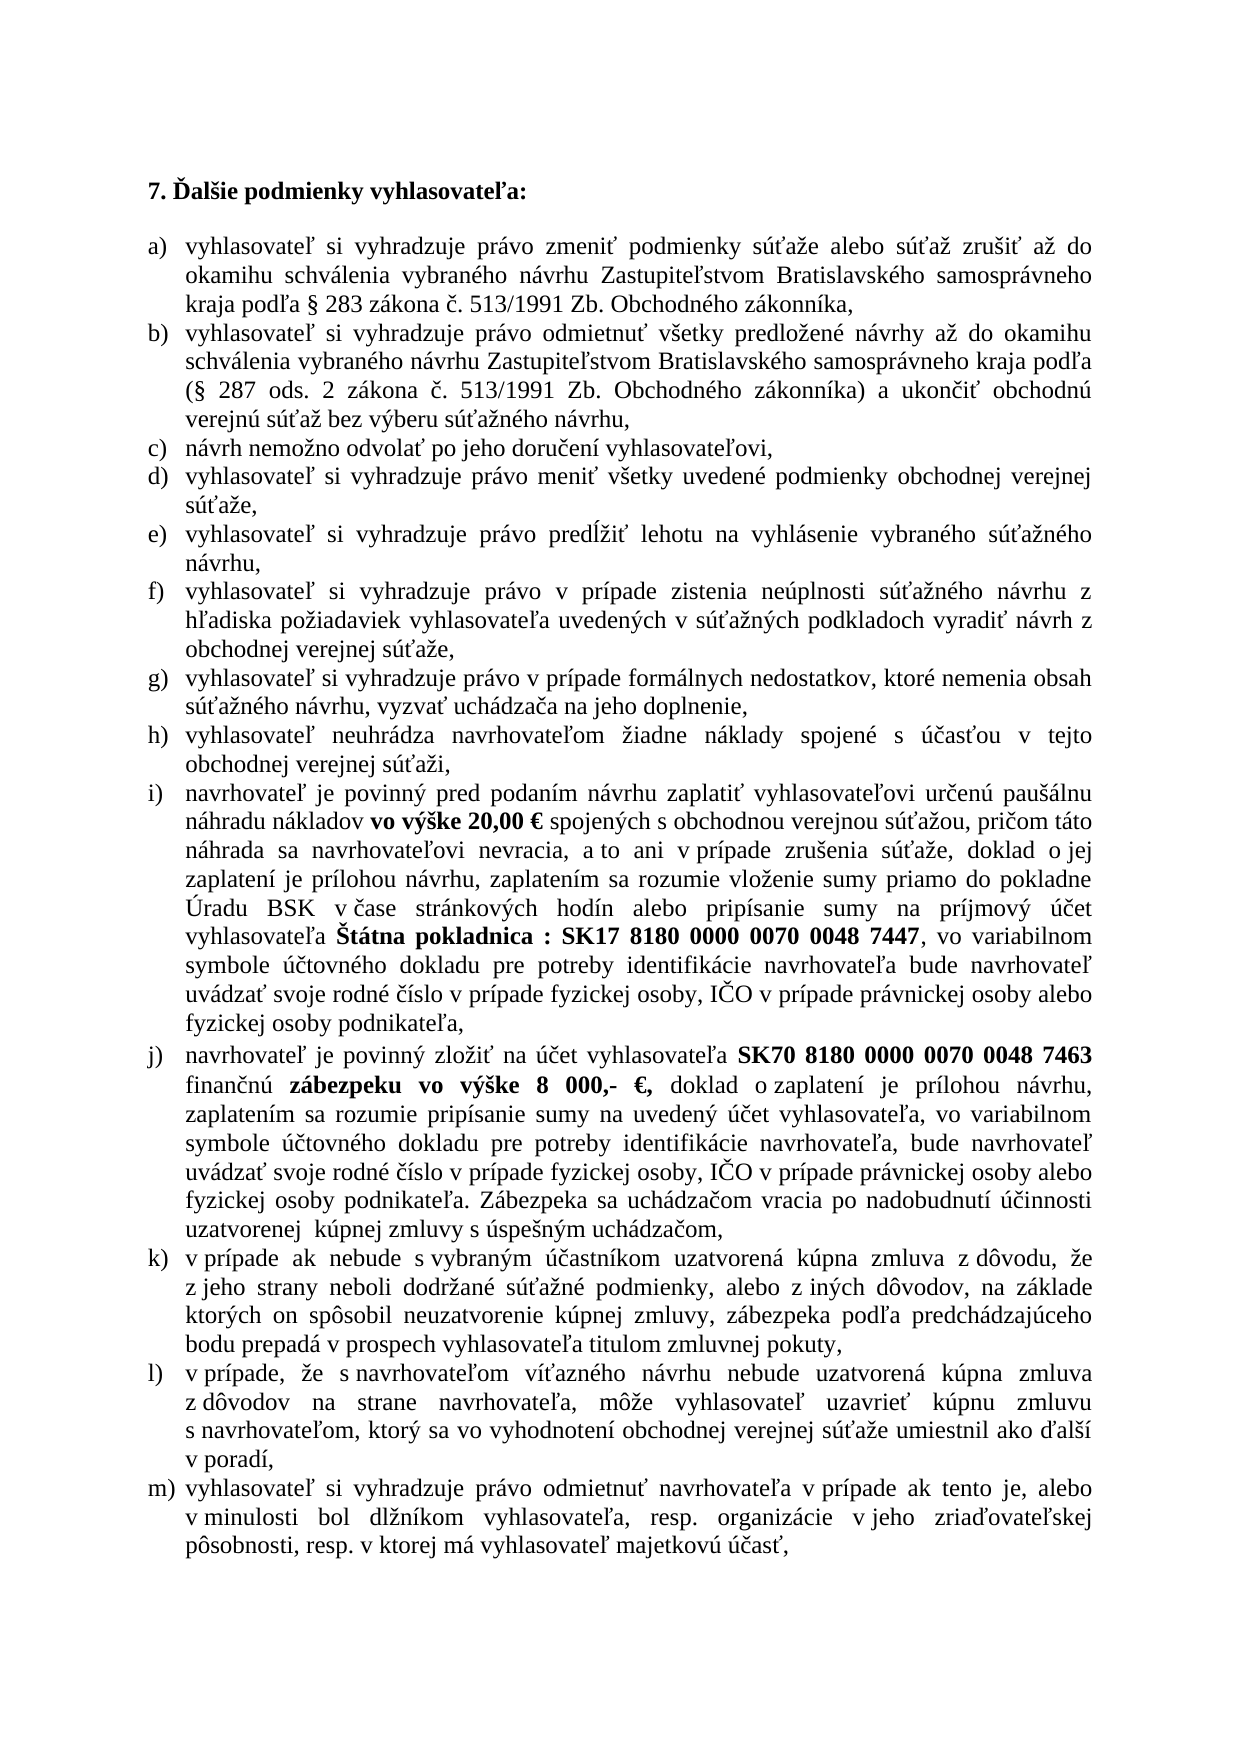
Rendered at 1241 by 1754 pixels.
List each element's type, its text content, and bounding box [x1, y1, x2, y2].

list vyhlasovateľ si vyhradzuje právo zmeniť podmienky súťaže alebo súťaž zrušiť až do okamihu schválenia vybraného návrhu Zastupiteľstvom Bratislavského samosprávneho kraja podľa § 283 zákona č. 513/1991 Zb. Obchodného zákonníka, [148, 231, 1093, 318]
list vyhlasovateľ neuhrádza navrhovateľom žiadne náklady spojené s účasťou v tejto obchodnej verejnej súťaži, [148, 720, 1093, 778]
list v prípade ak nebude s vybraným účastníkom uzatvorená kúpna zmluva z dôvodu, že z jeho strany neboli dodržané súťažné podmienky, alebo z iných dôvodov, na základe ktorých on spôsobil neuzatvorenie kúpnej zmluvy, zábezpeka podľa predchádzajúceho bodu prepadá v prospech vyhlasovateľa titulom zmluvnej pokuty, [148, 1243, 1093, 1358]
list v prípade, že s navrhovateľom víťazného návrhu nebude uzatvorená kúpna zmluva z dôvodov na strane navrhovateľa, môže vyhlasovateľ uzavrieť kúpnu zmluvu s navrhovateľom, ktorý sa vo vyhodnotení obchodnej verejnej súťaže umiestnil ako ďalší v poradí, [148, 1358, 1093, 1473]
text 7. Ďalšie podmienky vyhlasovateľa: [148, 176, 1093, 205]
list vyhlasovateľ si vyhradzuje právo odmietnuť navrhovateľa v prípade ak tento je, alebo v minulosti bol dlžníkom vyhlasovateľa, resp. organizácie v jeho zriaďovateľskej pôsobnosti, resp. v ktorej má vyhlasovateľ majetkovú účasť, [148, 1473, 1093, 1559]
list vyhlasovateľ si vyhradzuje právo v prípade formálnych nedostatkov, ktoré nemenia obsah súťažného návrhu, vyzvať uchádzača na jeho doplnenie, [148, 663, 1093, 720]
list vyhlasovateľ si vyhradzuje právo odmietnuť všetky predložené návrhy až do okamihu schválenia vybraného návrhu Zastupiteľstvom Bratislavského samosprávneho kraja podľa (§ 287 ods. 2 zákona č. 513/1991 Zb. Obchodného zákonníka) a ukončiť obchodnú verejnú súťaž bez výberu súťažného návrhu, [148, 318, 1093, 433]
list návrh nemožno odvolať po jeho doručení vyhlasovateľovi, [148, 433, 1093, 461]
list vyhlasovateľ si vyhradzuje právo meniť všetky uvedené podmienky obchodnej verejnej súťaže, [148, 461, 1093, 519]
list navrhovateľ je povinný zložiť na účet vyhlasovateľa SK70 8180 0000 0070 0048 7463 finančnú zábezpeku vo výške 8 000,- €, doklad o zaplatení je prílohou návrhu, zaplatením sa rozumie pripísanie sumy na uvedený účet vyhlasovateľa, vo variabilnom symbole účtovného dokladu pre potreby identifikácie navrhovateľa, bude navrhovateľ uvádzať svoje rodné číslo v prípade fyzickej osoby, IČO v prípade právnickej osoby alebo fyzickej osoby podnikateľa. Zábezpeka sa uchádzačom vracia po nadobudnutí účinnosti uzatvorenej kúpnej zmluvy s úspešným uchádzačom, [148, 1036, 1093, 1243]
list vyhlasovateľ si vyhradzuje právo v prípade zistenia neúplnosti súťažného návrhu z hľadiska požiadaviek vyhlasovateľa uvedených v súťažných podkladoch vyradiť návrh z obchodnej verejnej súťaže, [148, 576, 1093, 663]
list navrhovateľ je povinný pred podaním návrhu zaplatiť vyhlasovateľovi určenú paušálnu náhradu nákladov vo výške 20,00 € spojených s obchodnou verejnou súťažou, pričom táto náhrada sa navrhovateľovi nevracia, a to ani v prípade zrušenia súťaže, doklad o jej zaplatení je prílohou návrhu, zaplatením sa rozumie vloženie sumy priamo do pokladne Úradu BSK v čase stránkových hodín alebo pripísanie sumy na príjmový účet vyhlasovateľa Štátna pokladnica : SK17 8180 0000 0070 0048 7447, vo variabilnom symbole účtovného dokladu pre potreby identifikácie navrhovateľa bude navrhovateľ uvádzať svoje rodné číslo v prípade fyzickej osoby, IČO v prípade právnickej osoby alebo fyzickej osoby podnikateľa, [148, 778, 1093, 1036]
list vyhlasovateľ si vyhradzuje právo predĺžiť lehotu na vyhlásenie vybraného súťažného návrhu, [148, 519, 1093, 576]
